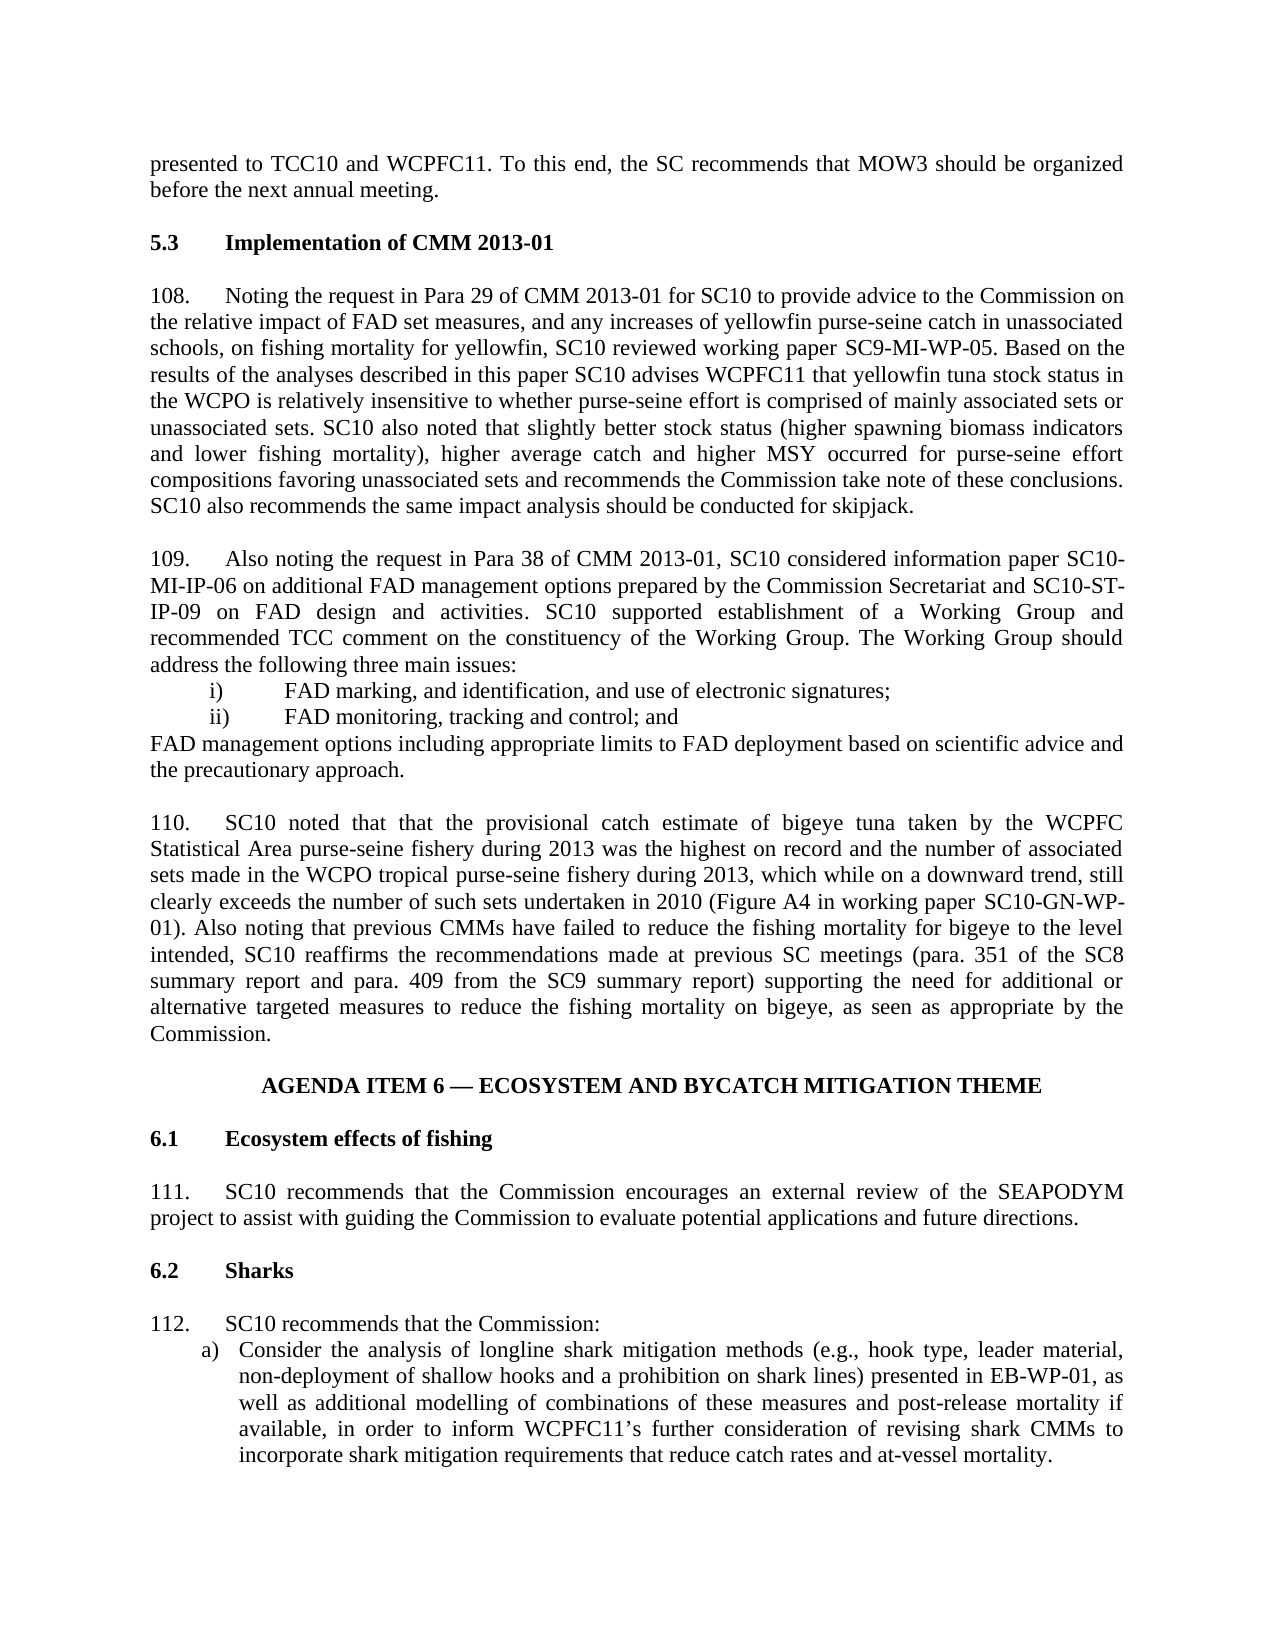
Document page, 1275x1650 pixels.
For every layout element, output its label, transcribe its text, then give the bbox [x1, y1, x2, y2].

text Noting the request in Para 29 of CMM 2013-01 for SC10 to provide advice to the Commission on the relative impact of FAD set measures, and any increases of yellowfin purse-seine catch in unassociated schools, on fishing mortality for yellowfin, SC10 reviewed working paper SC9-MI-WP-05. Based on the results of the analyses described in this paper SC10 advises WCPFC11 that yellowfin tuna stock status in the WCPO is relatively insensitive to whether purse-seine effort is comprised of mainly associated sets or unassociated sets. SC10 also noted that slightly better stock status (higher spawning biomass indicators and lower fishing mortality), higher average catch and higher MSY occurred for purse-seine effort compositions favoring unassociated sets and recommends the Commission take note of these conclusions. SC10 also recommends the same impact analysis should be conducted for skipjack. [150, 282, 1125, 519]
list FAD management options including appropriate limits to FAD deployment based on scientific advice and the precautionary approach. [150, 730, 1125, 782]
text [150, 150, 1125, 203]
subtitle 6.2 Sharks [150, 1257, 1125, 1283]
text 6.1 Ecosystem effects of fishing [150, 1125, 1125, 1151]
text AGENDA ITEM 6 — ECOSYSTEM AND BYCATCH MITIGATION THEME [150, 1072, 1125, 1099]
subtitle 5.3 Implementation of CMM 2013-01 [150, 229, 1125, 255]
list Consider the analysis of longline shark mitigation methods (e.g., hook type, leader material, non-deployment of shallow hooks and a prohibition on shark lines) presented in EB-WP-01, as well as additional modelling of combinations of these measures and post-release mortality if available, in order to inform WCPFC11’s further consideration of revising shark CMMs to incorporate shark mitigation requirements that reduce catch rates and at-vessel mortality. [201, 1336, 1125, 1468]
text SC10 recommends that the Commission encourages an external review of the SEAPODYM project to assist with guiding the Commission to evaluate potential applications and future directions. [150, 1178, 1125, 1231]
text SC10 recommends that the Commission: [150, 1309, 1125, 1336]
text Also noting the request in Para 38 of CMM 2013-01, SC10 considered information paper SC10-MI-IP-06 on additional FAD management options prepared by the Commission Secretariat and SC10-ST-IP-09 on FAD design and activities. SC10 supported establishment of a Working Group and recommended TCC comment on the constituency of the Working Group. The Working Group should address the following three main issues: [150, 545, 1125, 677]
list FAD monitoring, tracking and control; and [209, 703, 1125, 730]
list FAD marking, and identification, and use of electronic signatures; [209, 677, 1125, 703]
text SC10 noted that that the provisional catch estimate of bigeye tuna taken by the WCPFC Statistical Area purse-seine fishery during 2013 was the highest on record and the number of associated sets made in the WCPO tropical purse-seine fishery during 2013, which while on a downward trend, still clearly exceeds the number of such sets undertaken in 2010 (Figure A4 in working paper SC10-GN-WP-01). Also noting that previous CMMs have failed to reduce the fishing mortality for bigeye to the level intended, SC10 reaffirms the recommendations made at previous SC meetings (para. 351 of the SC8 summary report and para. 409 from the SC9 summary report) supporting the need for additional or alternative targeted measures to reduce the fishing mortality on bigeye, as seen as appropriate by the Commission. [150, 809, 1125, 1046]
